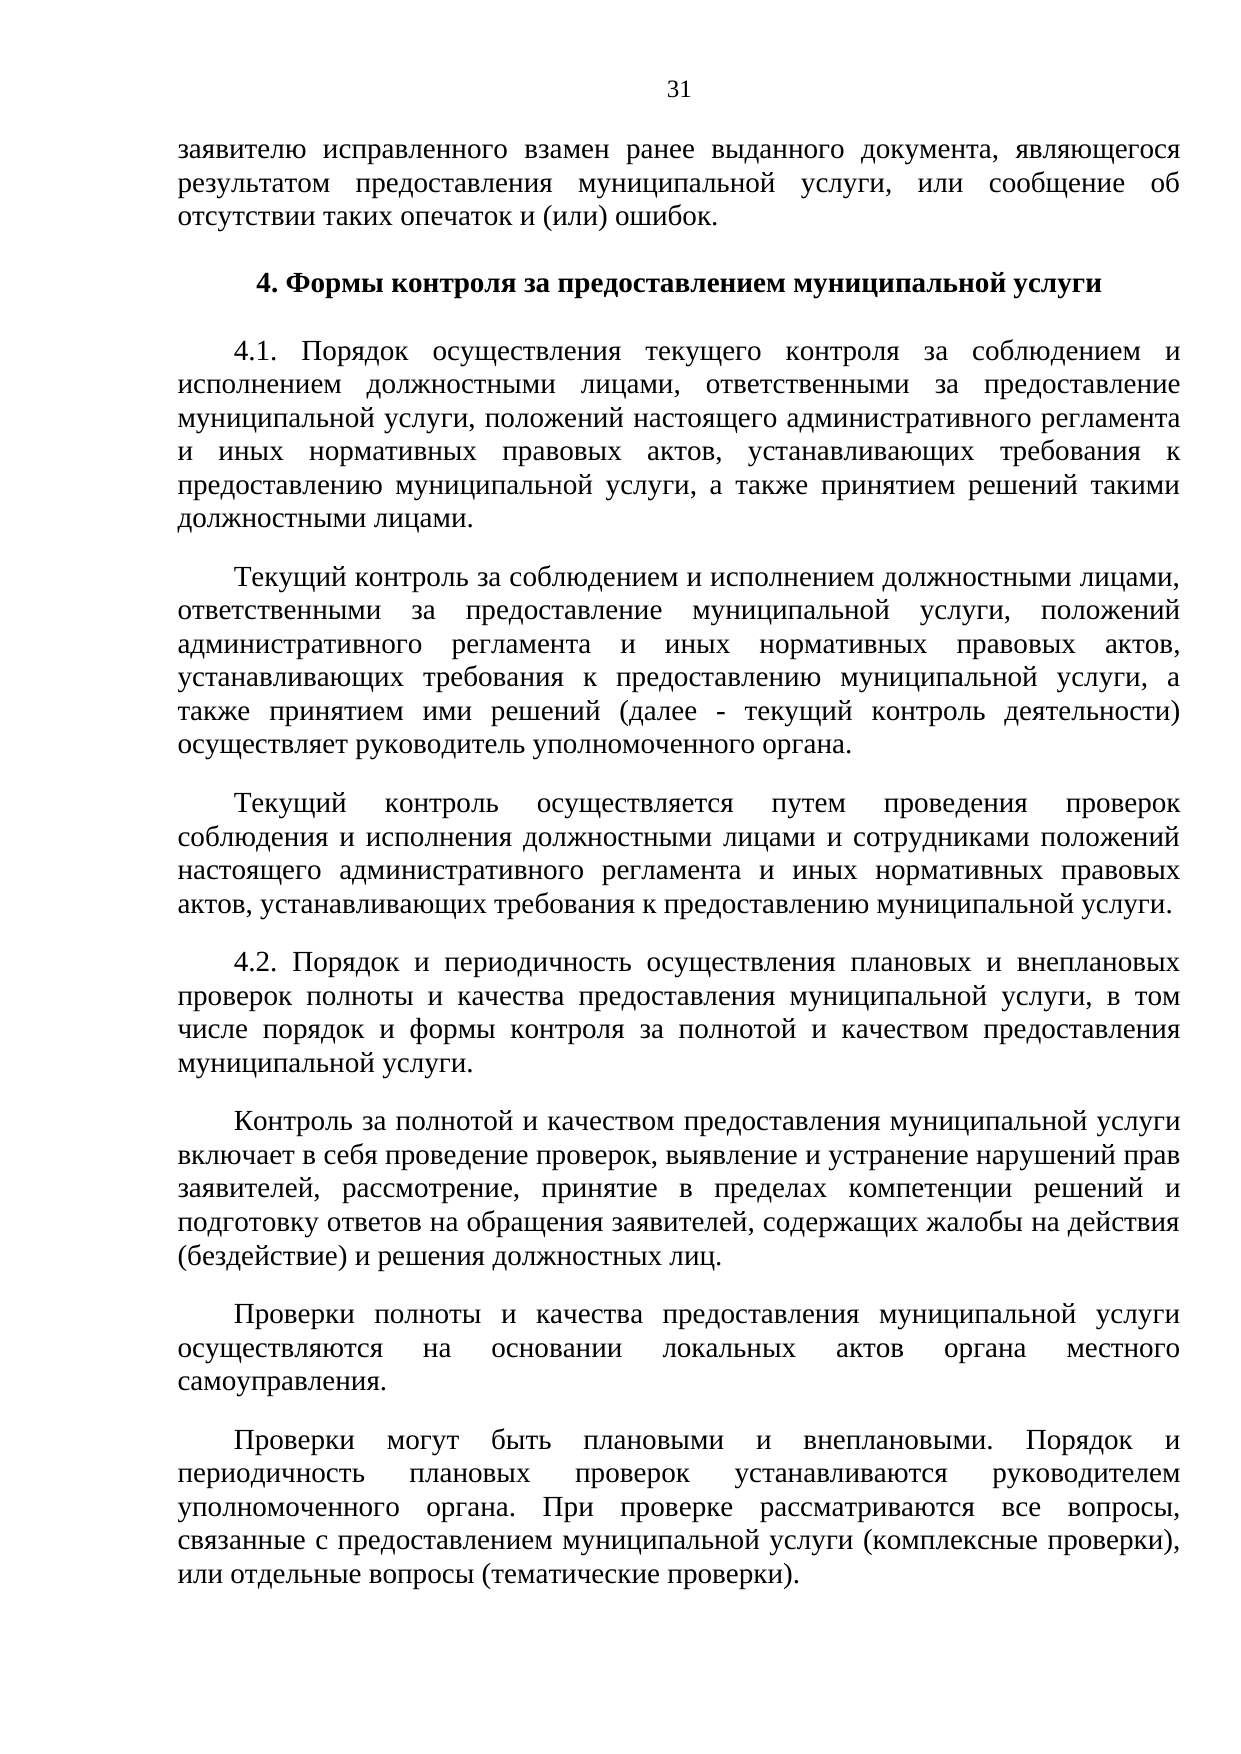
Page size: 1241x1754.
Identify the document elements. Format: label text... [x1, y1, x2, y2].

text 4.2. Порядок и периодичность осуществления плановых и внеплановых проверок полноты и качества предоставления муниципальной услуги, в том числе порядок и формы контроля за полнотой и качеством предоставления муниципальной услуги. [177, 944, 1181, 1078]
text Текущий контроль осуществляется путем проведения проверок соблюдения и исполнения должностными лицами и сотрудниками положений настоящего административного регламента и иных нормативных правовых актов, устанавливающих требования к предоставлению муниципальной услуги. [177, 785, 1181, 919]
text Проверки полноты и качества предоставления муниципальной услуги осуществляются на основании локальных актов органа местного самоуправления. [177, 1296, 1181, 1397]
text 4.1. Порядок осуществления текущего контроля за соблюдением и исполнением должностными лицами, ответственными за предоставление муниципальной услуги, положений настоящего административного регламента и иных нормативных правовых актов, устанавливающих требования к предоставлению муниципальной услуги, а также принятием решений такими должностными лицами. [177, 333, 1181, 534]
text Проверки могут быть плановыми и внеплановыми. Порядок и периодичность плановых проверок устанавливаются руководителем уполномоченного органа. При проверке рассматриваются все вопросы, связанные с предоставлением муниципальной услуги (комплексные проверки), или отдельные вопросы (тематические проверки). [177, 1422, 1181, 1589]
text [177, 131, 1181, 232]
text Текущий контроль за соблюдением и исполнением должностными лицами, ответственными за предоставление муниципальной услуги, положений административного регламента и иных нормативных правовых актов, устанавливающих требования к предоставлению муниципальной услуги, а также принятием ими решений (далее - текущий контроль деятельности) осуществляет руководитель уполномоченного органа. [177, 559, 1181, 760]
title 4. Формы контроля за предоставлением муниципальной услуги [177, 266, 1181, 299]
text Контроль за полнотой и качеством предоставления муниципальной услуги включает в себя проведение проверок, выявление и устранение нарушений прав заявителей, рассмотрение, принятие в пределах компетенции решений и подготовку ответов на обращения заявителей, содержащих жалобы на действия (бездействие) и решения должностных лиц. [177, 1103, 1181, 1271]
